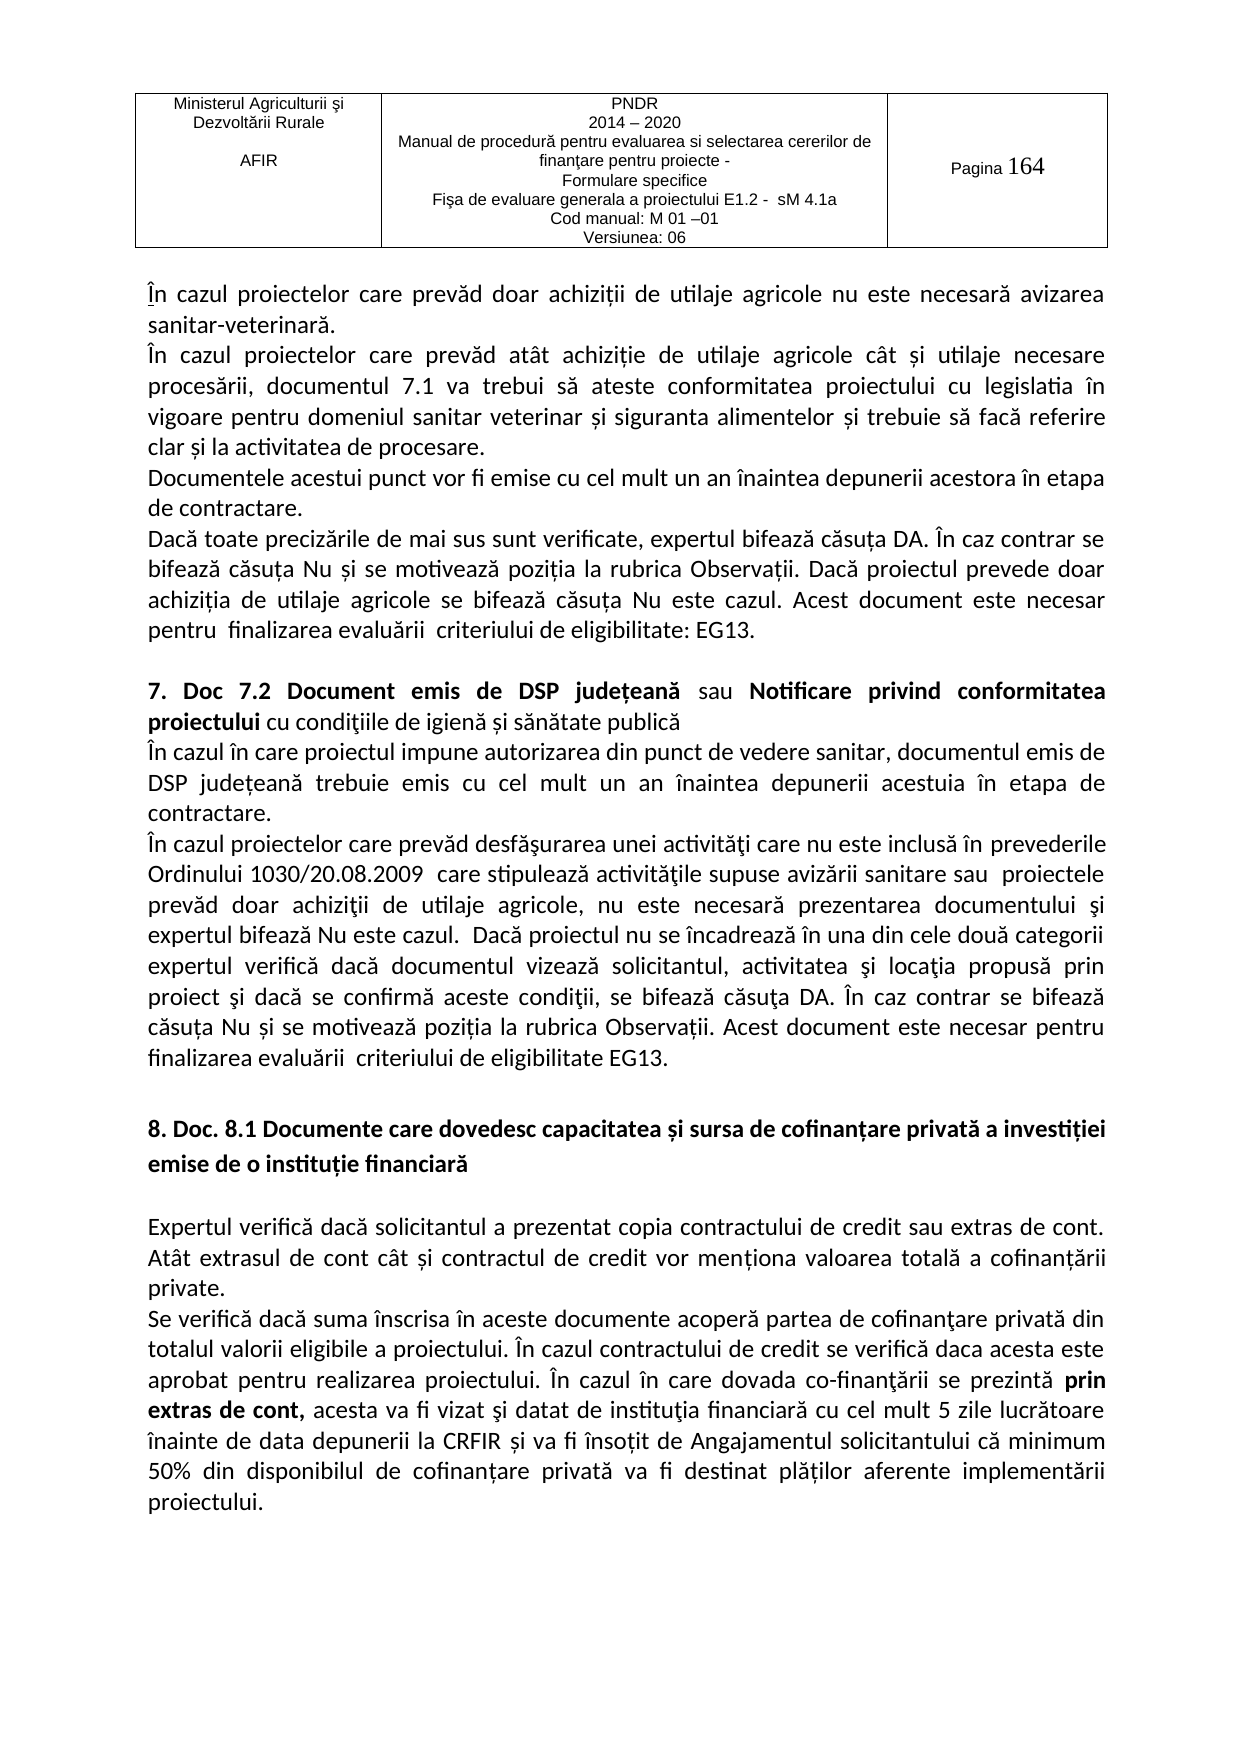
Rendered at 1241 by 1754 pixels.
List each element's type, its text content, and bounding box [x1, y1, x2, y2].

text Dacă toate precizările de mai sus sunt verificate, expertul bifează căsuţa DA. În caz contrar se bifează căsuţa Nu şi se motivează poziţia la rubrica Observaţii. Dacă proiectul prevede doar achiziţia de utilaje agricole se bifează căsuţa Nu este cazul. Acest document este necesar pentru finalizarea evaluării criteriului de eligibilitate: EG13. [148, 523, 1106, 645]
text În cazul proiectelor care prevăd desfăşurarea unei activităţi care nu este inclusă în prevederile Ordinului 1030/20.08.2009 care stipulează activităţile supuse avizării sanitare sau proiectele prevăd doar achiziţii de utilaje agricole, nu este necesară prezentarea documentului şi expertul bifează Nu este cazul. Dacă proiectul nu se încadrează în una din cele două categorii expertul verifică dacă documentul vizează solicitantul, activitatea şi locaţia propusă prin proiect şi dacă se confirmă aceste condiţii, se bifează căsuţa DA. În caz contrar se bifează căsuţa Nu şi se motivează poziţia la rubrica Observaţii. Acest document este necesar pentru finalizarea evaluării criteriului de eligibilitate EG13. [148, 828, 1106, 1072]
text 7. Doc 7.2 Document emis de DSP județeană sau Notificare privind conformitatea proiectului cu condiţiile de igienă și sănătate publică [148, 675, 1106, 736]
text În cazul în care proiectul impune autorizarea din punct de vedere sanitar, documentul emis de DSP județeană trebuie emis cu cel mult un an înaintea depunerii acestuia în etapa de contractare. [148, 736, 1106, 828]
text Documentele acestui punct vor fi emise cu cel mult un an înaintea depunerii acestora în etapa de contractare. [148, 462, 1106, 523]
text În cazul proiectelor care prevăd doar achiziţii de utilaje agricole nu este necesară avizarea sanitar-veterinară. [148, 279, 1106, 340]
text 8. Doc. 8.1 Documente care dovedesc capacitatea şi sursa de cofinanţare privată a investiţiei emise de o instituţie financiară [148, 1113, 1106, 1179]
text În cazul proiectelor care prevăd atât achiziţie de utilaje agricole cât și utilaje necesare procesării, documentul 7.1 va trebui să ateste conformitatea proiectului cu legislatia în vigoare pentru domeniul sanitar veterinar și siguranta alimentelor şi trebuie să facă referire clar şi la activitatea de procesare. [148, 340, 1106, 462]
text Se verifică dacă suma înscrisa în aceste documente acoperă partea de cofinanţare privată din totalul valorii eligibile a proiectului. În cazul contractului de credit se verifică daca acesta este aprobat pentru realizarea proiectului. În cazul în care dovada co-finanţării se prezintă prin extras de cont, acesta va fi vizat şi datat de instituţia financiară cu cel mult 5 zile lucrătoare înainte de data depunerii la CRFIR și va fi însoțit de Angajamentul solicitantului că minimum 50% din disponibilul de cofinanțare privată va fi destinat plăților aferente implementării proiectului. [148, 1303, 1106, 1516]
text Expertul verifică dacă solicitantul a prezentat copia contractului de credit sau extras de cont. Atât extrasul de cont cât și contractul de credit vor menționa valoarea totală a cofinanțării private. [148, 1211, 1106, 1303]
